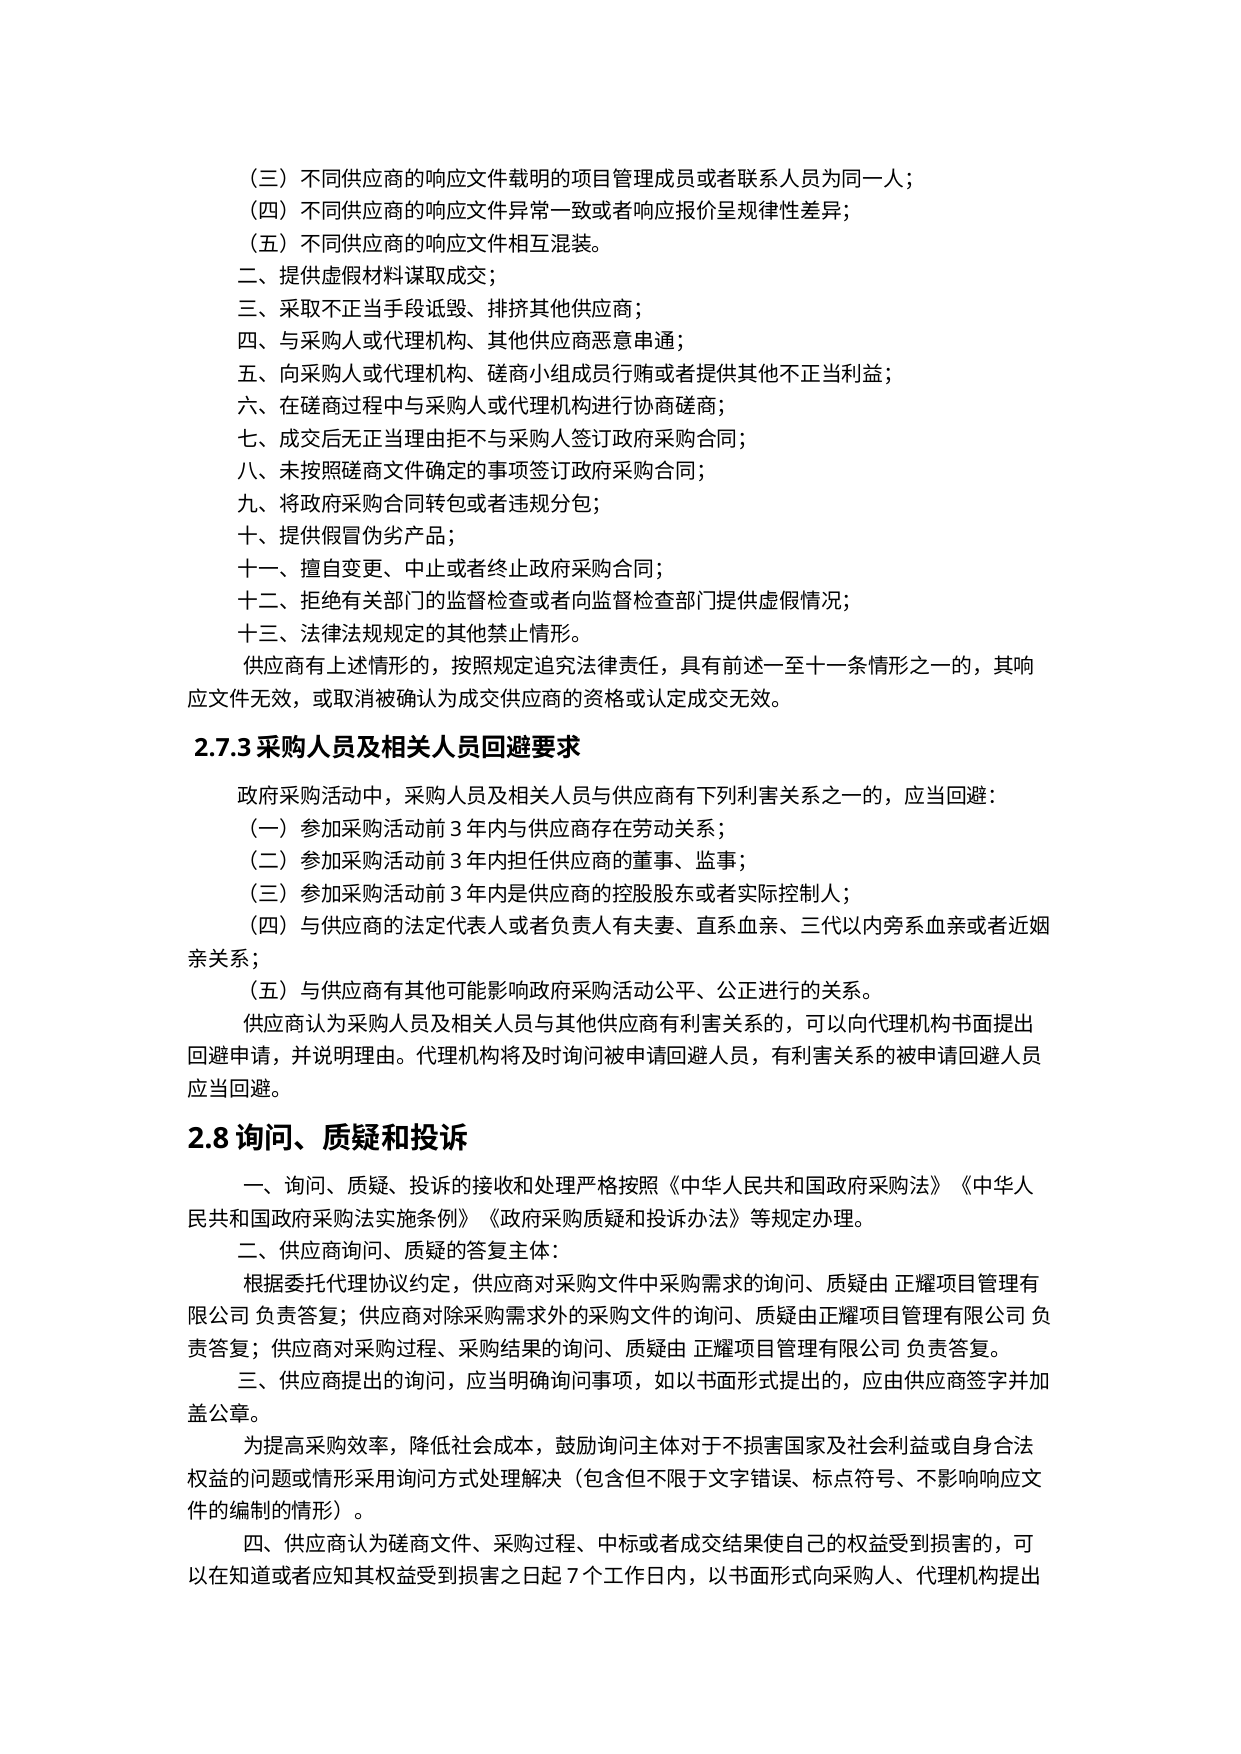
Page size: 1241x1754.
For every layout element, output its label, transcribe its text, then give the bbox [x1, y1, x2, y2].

text 根据委托代理协议约定，供应商对采购文件中采购需求的询问、质疑由 正耀项目管理有限公司 负责答复；供应商对除采购需求外的采购文件的询问、质疑由正耀项目管理有限公司 负责答复；供应商对采购过程、采购结果的询问、质疑由 正耀项目管理有限公司 负责答复。 [187, 1267, 1053, 1364]
text 政府采购活动中，采购人员及相关人员与供应商有下列利害关系之一的，应当回避： [187, 779, 1053, 812]
text 九、将政府采购合同转包或者违规分包； [187, 487, 1053, 519]
text （一）参加采购活动前3年内与供应商存在劳动关系； [187, 812, 1053, 844]
text （三）不同供应商的响应文件载明的项目管理成员或者联系人员为同一人； [187, 162, 1053, 194]
text 四、与采购人或代理机构、其他供应商恶意串通； [187, 324, 1053, 357]
text （三）参加采购活动前3年内是供应商的控股股东或者实际控制人； [187, 877, 1053, 909]
text 七、成交后无正当理由拒不与采购人签订政府采购合同； [187, 422, 1053, 454]
text （五）与供应商有其他可能影响政府采购活动公平、公正进行的关系。 [187, 974, 1053, 1007]
text 六、在磋商过程中与采购人或代理机构进行协商磋商； [187, 389, 1053, 422]
text 为提高采购效率，降低社会成本，鼓励询问主体对于不损害国家及社会利益或自身合法权益的问题或情形采用询问方式处理解决（包含但不限于文字错误、标点符号、不影响响应文件的编制的情形）。 [187, 1429, 1053, 1527]
text 十二、拒绝有关部门的监督检查或者向监督检查部门提供虚假情况； [187, 584, 1053, 617]
text 一、询问、质疑、投诉的接收和处理严格按照《中华人民共和国政府采购法》《中华人民共和国政府采购法实施条例》《政府采购质疑和投诉办法》等规定办理。 [187, 1169, 1053, 1234]
text 供应商有上述情形的，按照规定追究法律责任，具有前述一至十一条情形之一的，其响应文件无效，或取消被确认为成交供应商的资格或认定成交无效。 [187, 649, 1053, 714]
text （四）不同供应商的响应文件异常一致或者响应报价呈规律性差异； [187, 194, 1053, 227]
text 二、提供虚假材料谋取成交； [187, 259, 1053, 292]
text 十一、擅自变更、中止或者终止政府采购合同； [187, 552, 1053, 584]
text 供应商认为采购人员及相关人员与其他供应商有利害关系的，可以向代理机构书面提出回避申请，并说明理由。代理机构将及时询问被申请回避人员，有利害关系的被申请回避人员应当回避。 [187, 1007, 1053, 1104]
text 五、向采购人或代理机构、磋商小组成员行贿或者提供其他不正当利益； [187, 357, 1053, 389]
text 2.7.3采购人员及相关人员回避要求 [187, 714, 1053, 779]
text （四）与供应商的法定代表人或者负责人有夫妻、直系血亲、三代以内旁系血亲或者近姻亲关系； [187, 909, 1053, 974]
text （五）不同供应商的响应文件相互混装。 [187, 227, 1053, 259]
text 十三、法律法规规定的其他禁止情形。 [187, 617, 1053, 649]
text 2.8询问、质疑和投诉 [187, 1104, 1053, 1169]
text 三、采取不正当手段诋毁、排挤其他供应商； [187, 292, 1053, 324]
text 二、供应商询问、质疑的答复主体： [187, 1234, 1053, 1267]
text 八、未按照磋商文件确定的事项签订政府采购合同； [187, 454, 1053, 487]
text 十、提供假冒伪劣产品； [187, 519, 1053, 552]
text 三、供应商提出的询问，应当明确询问事项，如以书面形式提出的，应由供应商签字并加盖公章。 [187, 1364, 1053, 1429]
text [187, 1527, 1053, 1592]
text （二）参加采购活动前3年内担任供应商的董事、监事； [187, 844, 1053, 877]
